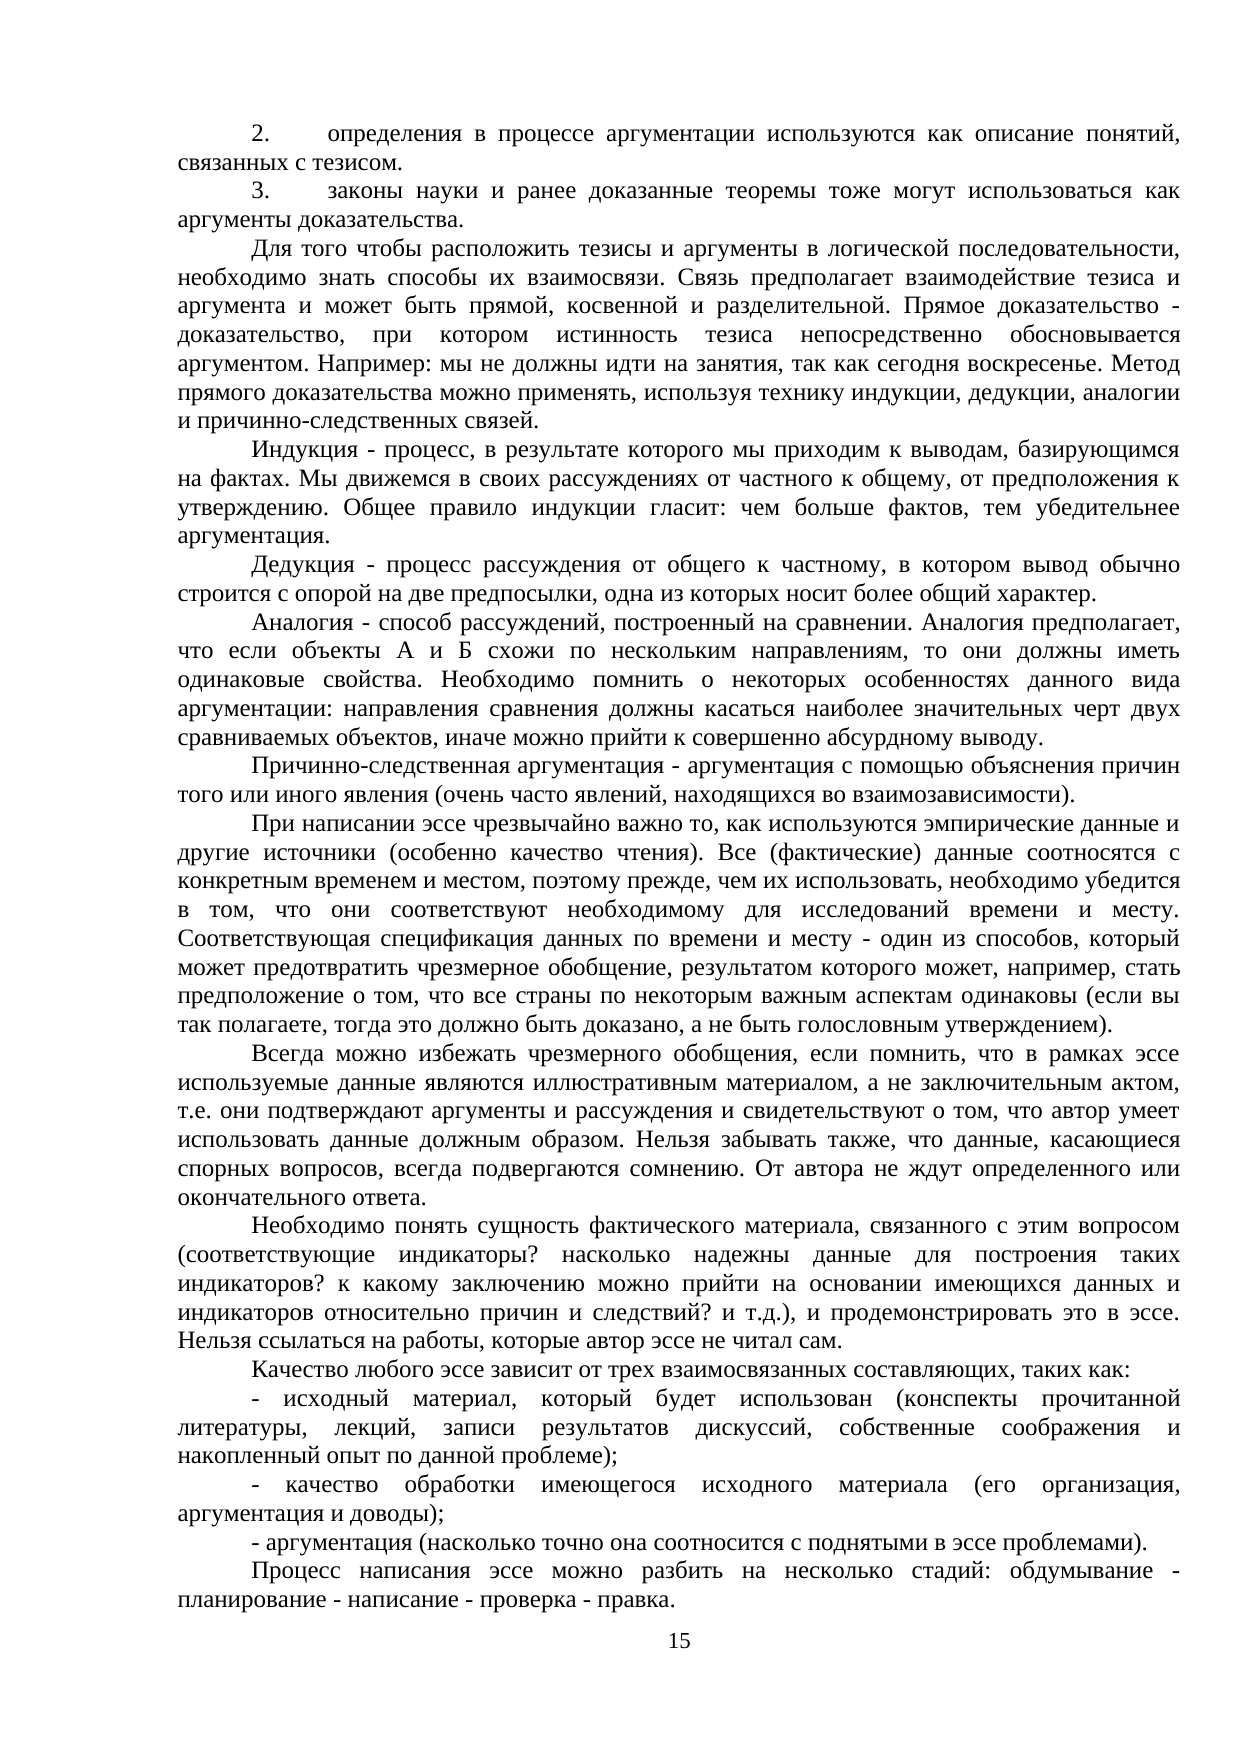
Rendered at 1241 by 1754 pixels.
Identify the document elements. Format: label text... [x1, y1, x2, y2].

text - качество обработки имеющегося исходного материала (его организация, аргументация и доводы); [177, 1469, 1181, 1527]
text Качество любого эссе зависит от трех взаимосвязанных составляющих, таких как: [177, 1354, 1181, 1383]
list определения в процессе аргументации используются как описание понятий, связанных с тезисом. [177, 118, 1181, 176]
text При написании эссе чрезвычайно важно то, как используются эмпирические данные и другие источники (особенно качество чтения). Все (фактические) данные соотносятся с конкретным временем и местом, поэтому прежде, чем их использовать, необходимо убедится в том, что они соответствуют необходимому для исследований времени и месту. Соответствующая спецификация данных по времени и месту - один из способов, который может предотвратить чрезмерное обобщение, результатом которого может, например, стать предположение о том, что все страны по некоторым важным аспектам одинаковы (если вы так полагаете, тогда это должно быть доказано, а не быть голословным утверждением). [177, 808, 1181, 1038]
text Для того чтобы расположить тезисы и аргументы в логической последовательности, необходимо знать способы их взаимосвязи. Связь предполагает взаимодействие тезиса и аргумента и может быть прямой, косвенной и разделительной. Прямое доказательство - доказательство, при котором истинность тезиса непосредственно обосновывается аргументом. Например: мы не должны идти на занятия, так как сегодня воскресенье. Метод прямого доказательства можно применять, используя технику индукции, дедукции, аналогии и причинно-следственных связей. [177, 233, 1181, 434]
text - исходный материал, который будет использован (конспекты прочитанной литературы, лекций, записи результатов дискуссий, собственные соображения и накопленный опыт по данной проблеме); [177, 1383, 1181, 1469]
list законы науки и ранее доказанные теоремы тоже могут использоваться как аргументы доказательства. [177, 176, 1181, 233]
text Индукция - процесс, в результате которого мы приходим к выводам, базирующимся на фактах. Мы движемся в своих рассуждениях от частного к общему, от предположения к утверждению. Общее правило индукции гласит: чем больше фактов, тем убедительнее аргументация. [177, 434, 1181, 549]
text Дедукция - процесс рассуждения от общего к частному, в котором вывод обычно строится с опорой на две предпосылки, одна из которых носит более общий характер. [177, 549, 1181, 607]
text Процесс написания эссе можно разбить на несколько стадий: обдумывание - планирование - написание - проверка - правка. [177, 1556, 1181, 1613]
text Аналогия - способ рассуждений, построенный на сравнении. Аналогия предполагает, что если объекты А и Б схожи по нескольким направлениям, то они должны иметь одинаковые свойства. Необходимо помнить о некоторых особенностях данного вида аргументации: направления сравнения должны касаться наиболее значительных черт двух сравниваемых объектов, иначе можно прийти к совершенно абсурдному выводу. [177, 607, 1181, 751]
text - аргументация (насколько точно она соотносится с поднятыми в эссе проблемами). [177, 1527, 1181, 1556]
text Причинно-следственная аргументация - аргументация с помощью объяснения причин того или иного явления (очень часто явлений, находящихся во взаимозависимости). [177, 751, 1181, 808]
text Всегда можно избежать чрезмерного обобщения, если помнить, что в рамках эссе используемые данные являются иллюстративным материалом, а не заключительным актом, т.е. они подтверждают аргументы и рассуждения и свидетельствуют о том, что автор умеет использовать данные должным образом. Нельзя забывать также, что данные, касающиеся спорных вопросов, всегда подвергаются сомнению. От автора не ждут определенного или окончательного ответа. [177, 1038, 1181, 1211]
text Необходимо понять сущность фактического материала, связанного с этим вопросом (соответствующие индикаторы? насколько надежны данные для построения таких индикаторов? к какому заключению можно прийти на основании имеющихся данных и индикаторов относительно причин и следствий? и т.д.), и продемонстрировать это в эссе. Нельзя ссылаться на работы, которые автор эссе не читал сам. [177, 1211, 1181, 1354]
